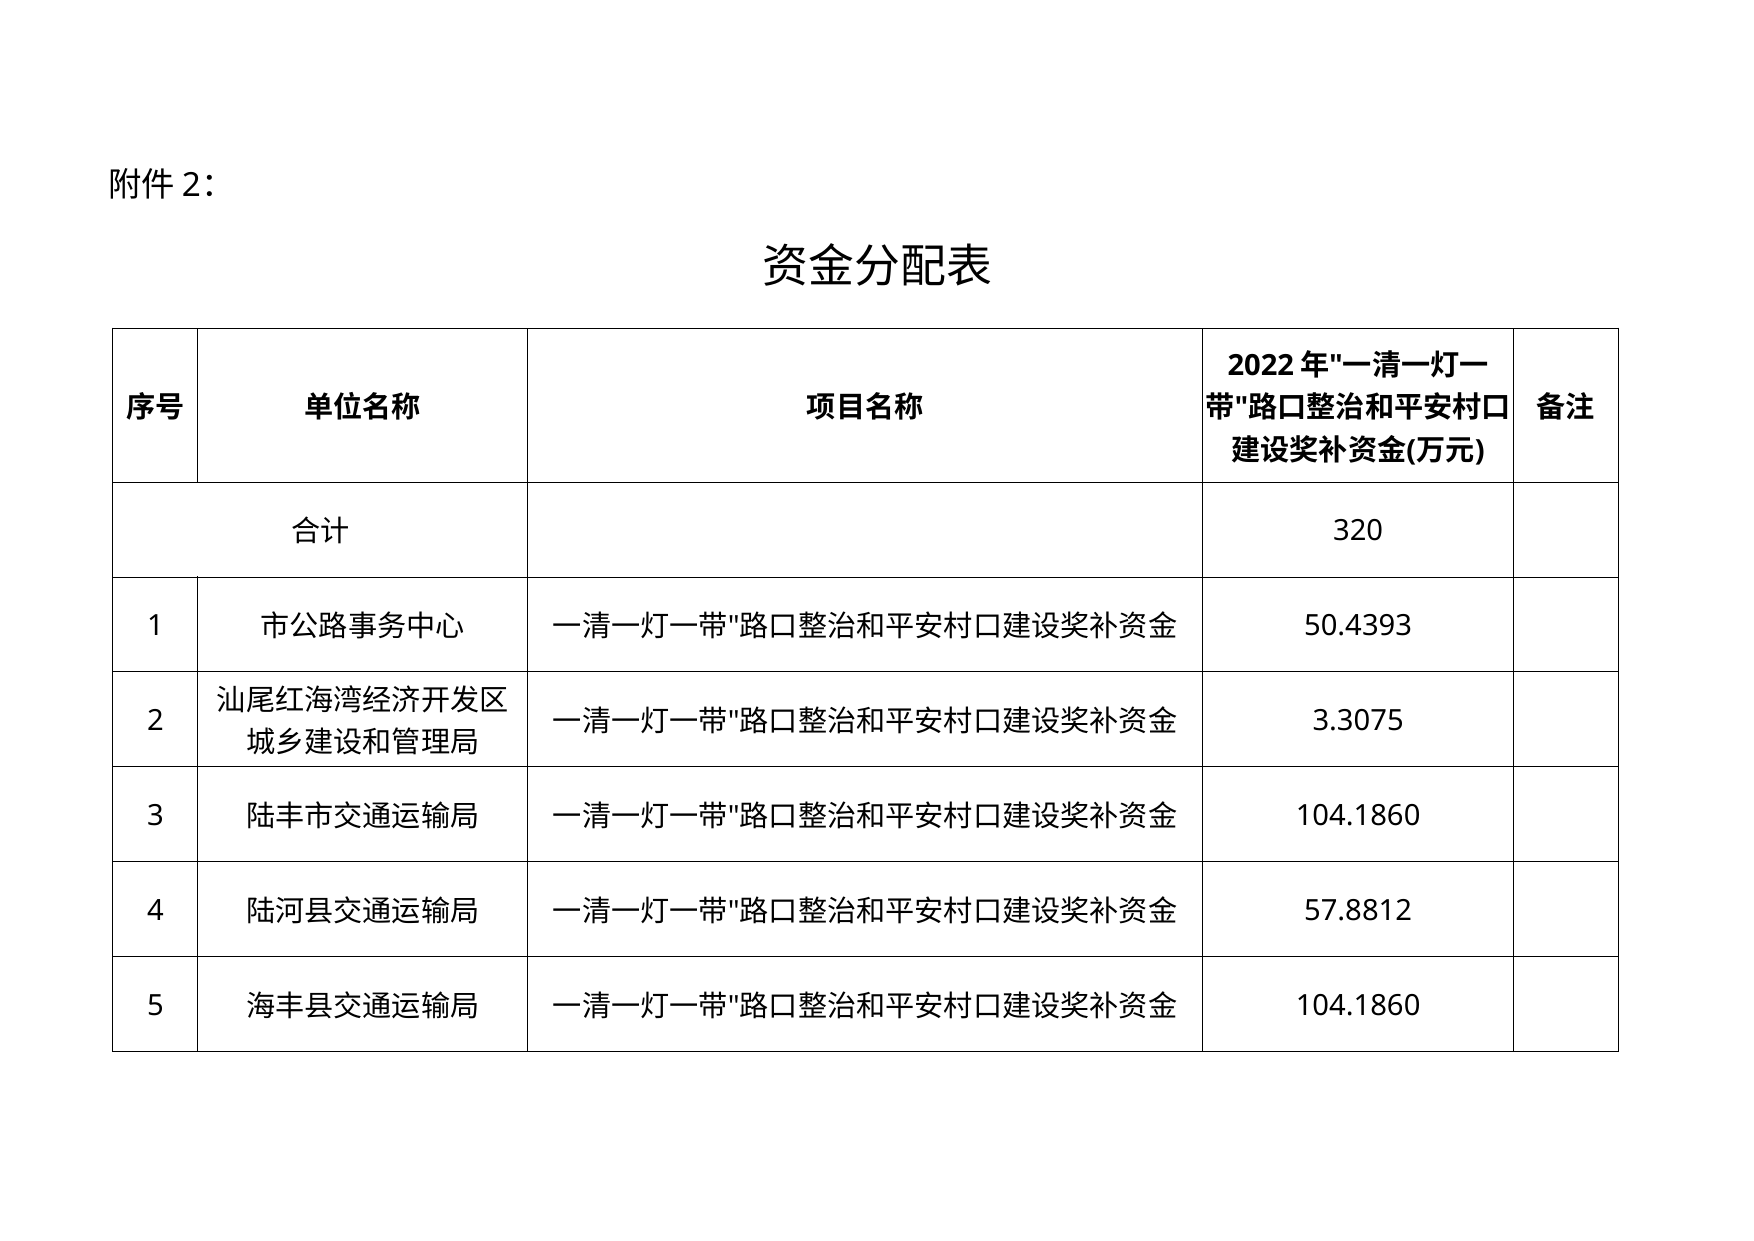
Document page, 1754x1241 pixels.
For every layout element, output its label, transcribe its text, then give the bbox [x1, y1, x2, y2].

table_cell 4 [113, 862, 197, 956]
table_cell 陆河县交通运输局 [198, 862, 527, 956]
table_cell 320 [1203, 483, 1513, 576]
table_header 备注 [1514, 329, 1618, 481]
table_cell 一清一灯一带"路口整治和平安村口建设奖补资金 [528, 767, 1202, 861]
table_cell 陆丰市交通运输局 [198, 767, 527, 861]
table_cell 3 [113, 767, 197, 861]
table_cell 海丰县交通运输局 [198, 957, 527, 1051]
table_header 项目名称 [528, 329, 1202, 481]
table_cell [1514, 483, 1618, 576]
table_header 单位名称 [198, 329, 527, 481]
table_cell 1 [113, 578, 197, 671]
table_cell 104.1860 [1203, 767, 1513, 861]
table_cell 104.1860 [1203, 957, 1513, 1051]
table_cell 5 [113, 957, 197, 1051]
table_cell 合计 [113, 483, 527, 576]
table_cell 一清一灯一带"路口整治和平安村口建设奖补资金 [528, 578, 1202, 671]
table_cell 一清一灯一带"路口整治和平安村口建设奖补资金 [528, 672, 1202, 766]
table_cell [1514, 957, 1618, 1051]
table_header 2022年"一清一灯一带"路口整治和平安村口建设奖补资金(万元) [1203, 329, 1513, 481]
table_cell [1514, 578, 1618, 671]
table_cell [528, 483, 1202, 576]
text 附件2： [75, 157, 1679, 206]
table_cell 57.8812 [1203, 862, 1513, 956]
table_cell 2 [113, 672, 197, 766]
text 资金分配表 [75, 236, 1679, 294]
table_cell [1514, 672, 1618, 766]
table_cell 一清一灯一带"路口整治和平安村口建设奖补资金 [528, 862, 1202, 956]
table_cell [1514, 767, 1618, 861]
table_cell 汕尾红海湾经济开发区 城乡建设和管理局 [198, 672, 527, 766]
table_cell 50.4393 [1203, 578, 1513, 671]
table_cell 3.3075 [1203, 672, 1513, 766]
table_cell [1514, 862, 1618, 956]
table_header 序号 [113, 329, 197, 481]
table_cell 一清一灯一带"路口整治和平安村口建设奖补资金 [528, 957, 1202, 1051]
table_cell 市公路事务中心 [198, 578, 527, 671]
